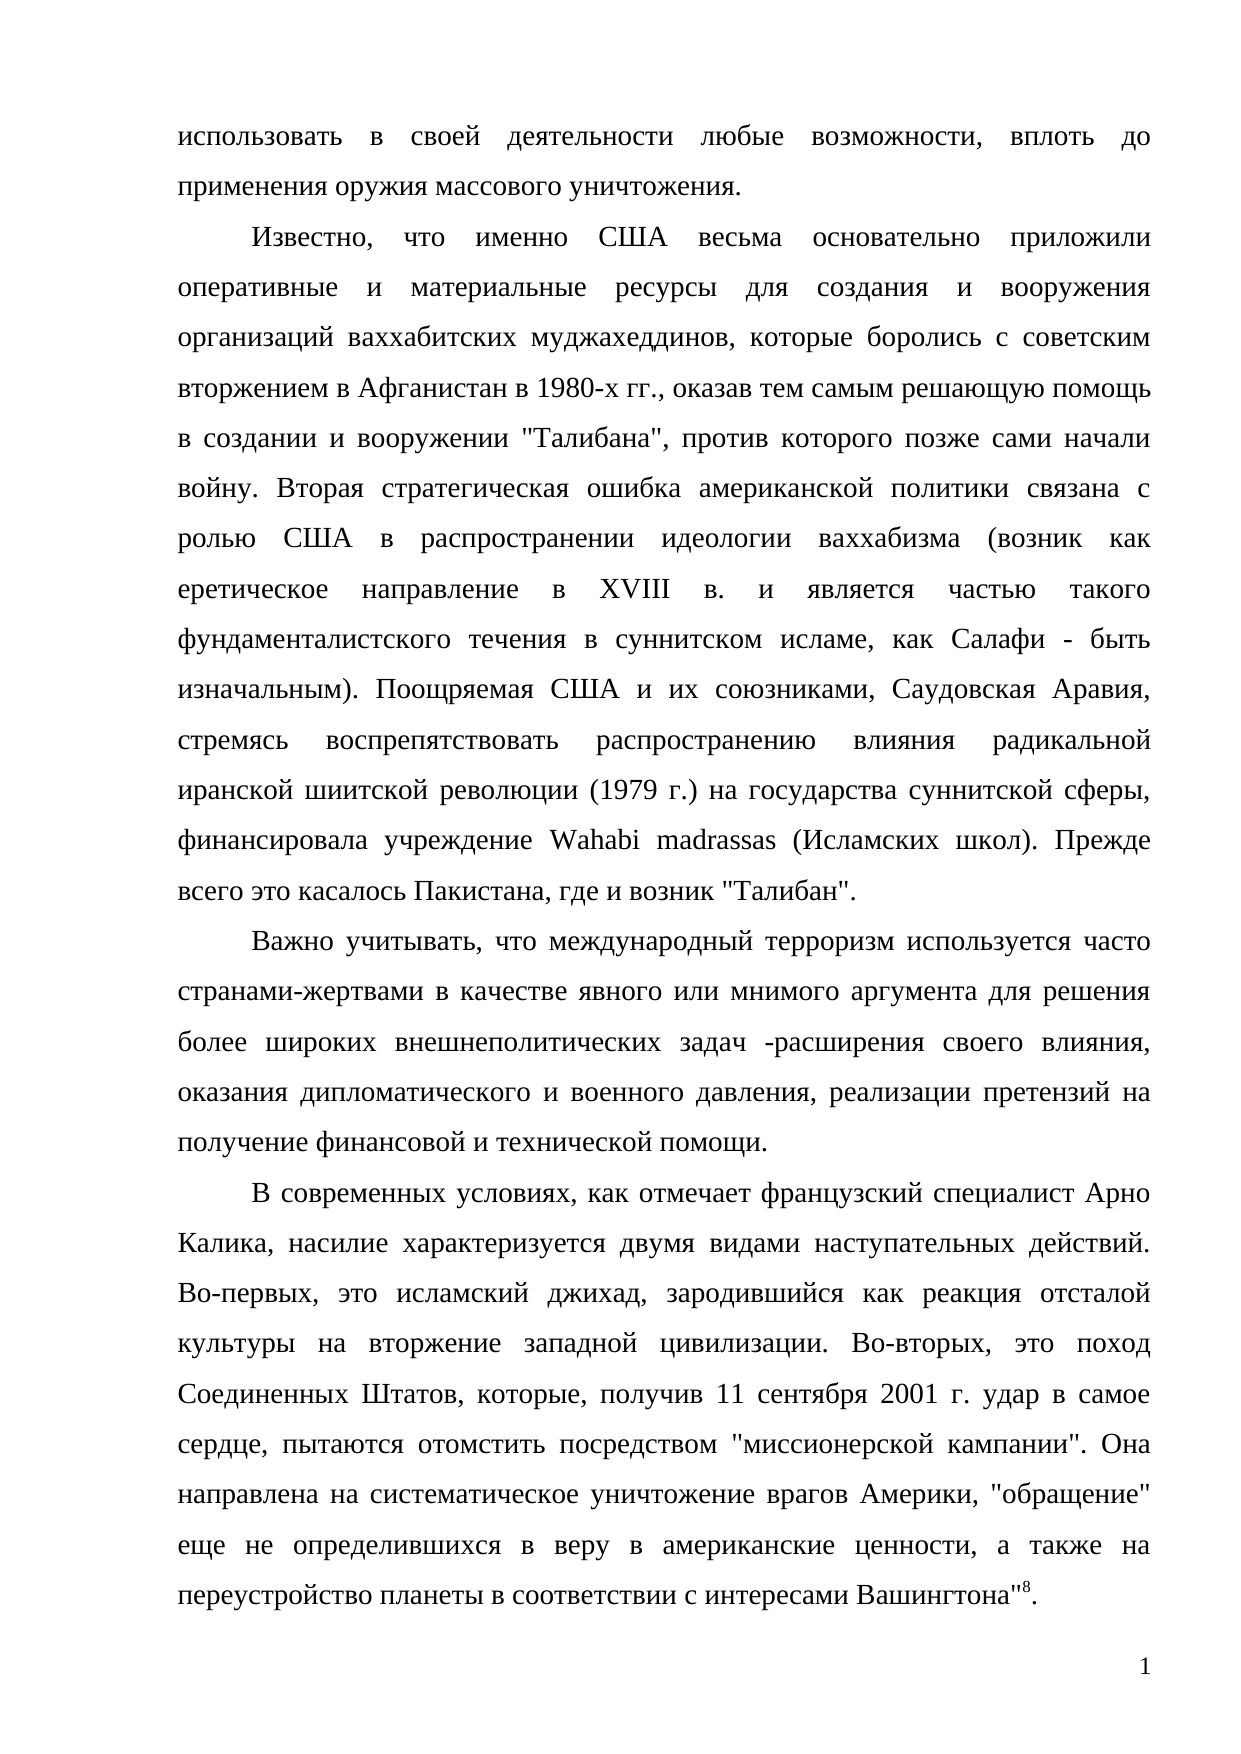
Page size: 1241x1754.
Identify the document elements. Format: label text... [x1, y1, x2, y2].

text Важно учитывать, что международный терроризм используется часто странами-жертвами в качестве явного или мнимого аргумента для решения более широких внешнеполитических задач -расширения своего влияния, оказания дипломатического и военного давления, реализации претензий на получение финансовой и технической помощи. [177, 923, 1152, 1158]
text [177, 118, 1152, 202]
text Известно, что именно США весьма основательно приложили оперативные и материальные ресурсы для создания и вооружения организаций ваххабитских муджахеддинов, которые боролись с советским вторжением в Афганистан в 1980-х гг., оказав тем самым решающую помощь в создании и вооружении "Талибана", против которого позже сами начали войну. Вторая стратегическая ошибка американской политики связана с ролью США в распространении идеологии ваххабизма (возник как еретическое направление в XVIII в. и является частью такого фундаменталистского течения в суннитском исламе, как Салафи - быть изначальным). Поощряемая США и их союзниками, Саудовская Аравия, стремясь воспрепятствовать распространению влияния радикальной иранской шиитской революции (.) на государства суннитской сферы, финансировала учреждение Wahabi madrassas (Исламских школ). Прежде всего это касалось Пакистана, где и возник "Талибан". [177, 219, 1152, 906]
text В современных условиях, как отмечает французский специалист Арно Калика, насилие характеризуется двумя видами наступательных действий. Во-первых, это исламский джихад, зародившийся как реакция отсталой культуры на вторжение западной цивилизации. Во-вторых, это поход Соединенных Штатов, которые, получив 11 сентября . удар в самое сердце, пытаются отомстить посредством "миссионерской кампании". Она направлена на систематическое уничтожение врагов Америки, "обращение" еще не определившихся в веру в американские ценности, а также на переустройство планеты в соответствии с интересами Вашингтона"8. [177, 1175, 1152, 1611]
